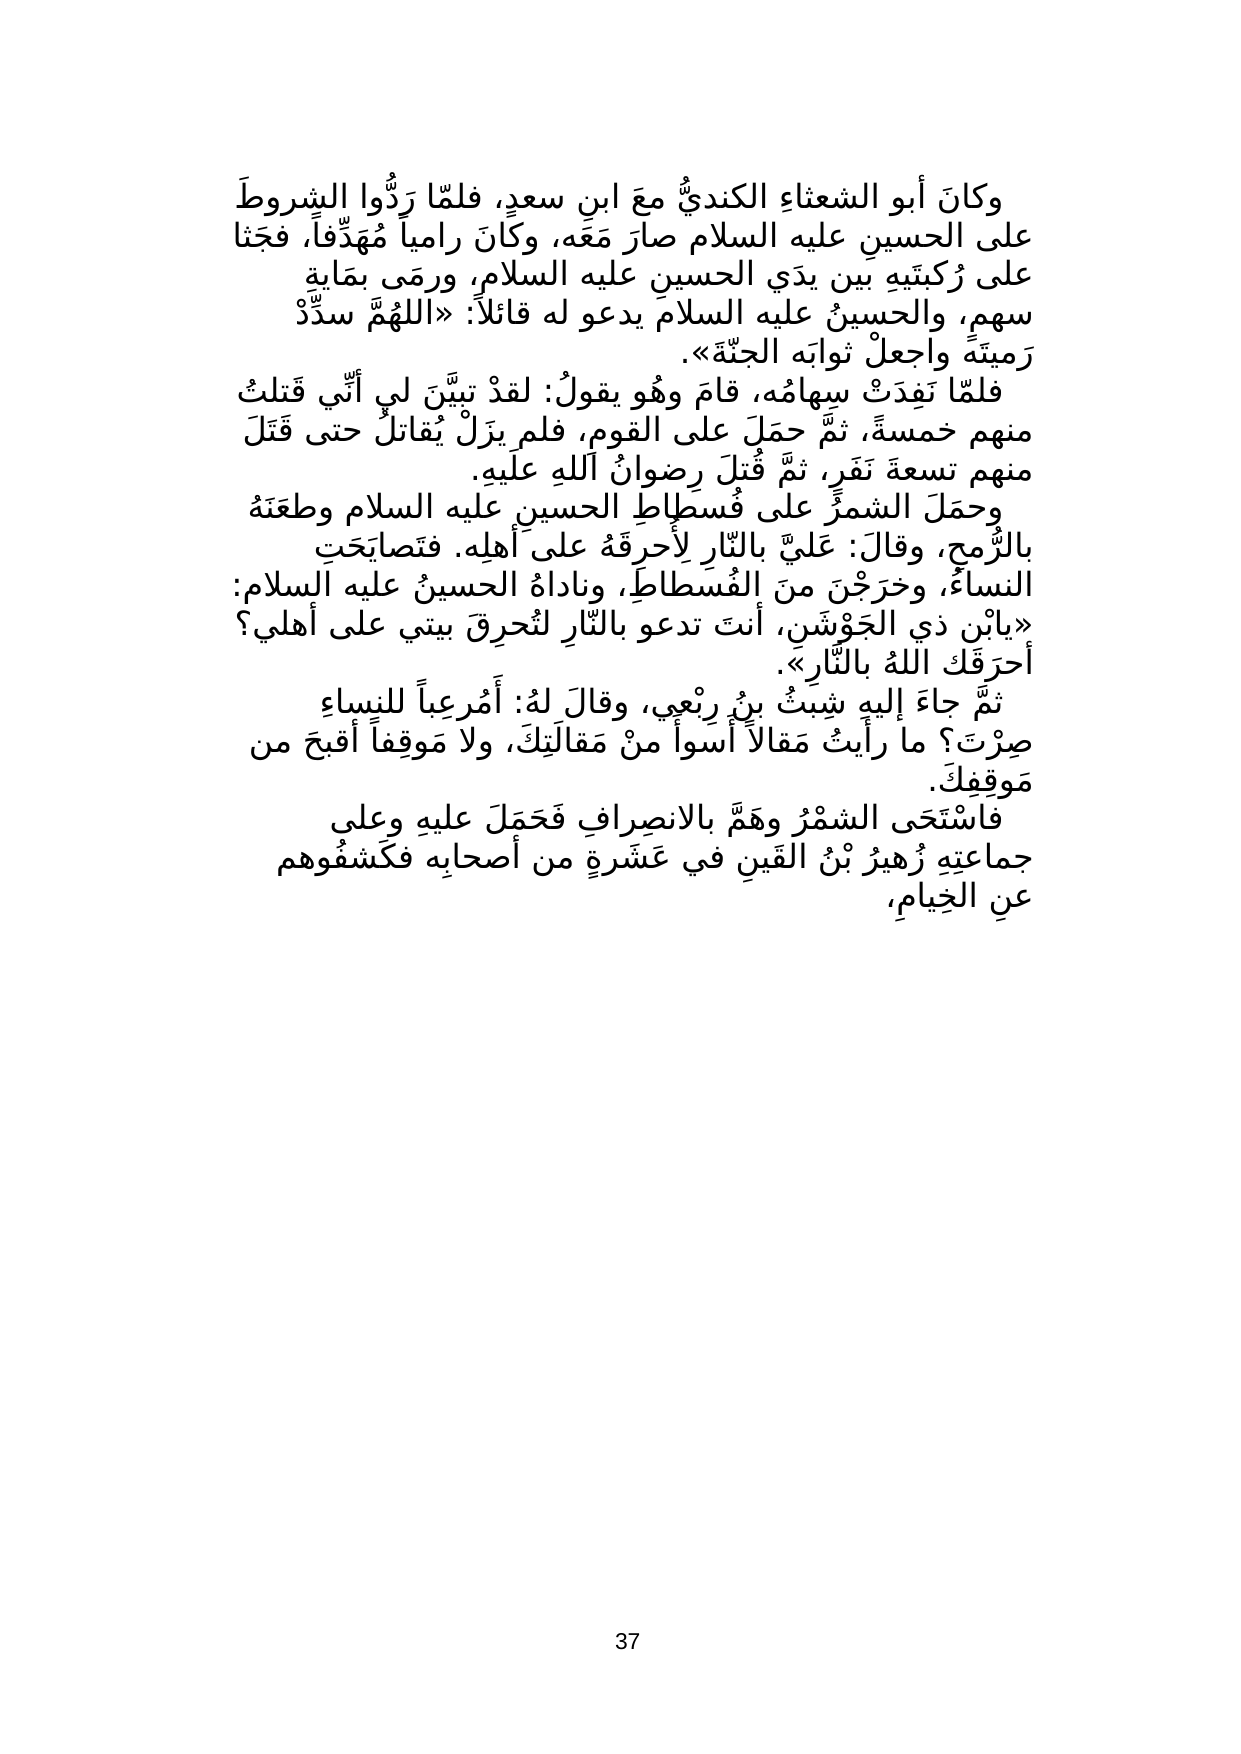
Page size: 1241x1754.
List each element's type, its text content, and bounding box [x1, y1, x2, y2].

text وكانَ أبو الشعثاءِ الكنديُّ معَ ابنِ سعدٍ، فلمّا رَدُّوا الشروطَ على الحسينِ عليه السلام صارَ مَعَه، وكانَ رامياً مُهَدِّفاً، فجَثا على رُكبتَيهِ بين يدَي الحسينِ عليه السلام، ورمَى بمَايةِ سهمٍ، والحسينُ عليه السلام يدعو له قائلاً: «اللهُمَّ سدِّدْ رَميتَه واجعلْ ثوابَه الجنّةَ». [222, 177, 1033, 371]
text وحمَلَ الشمرُ على فُسطاطِ الحسينِ عليه السلام وطعَنَهُ بالرُّمحِ، وقالَ: عَليّ‏َ بالنّارِ لِأُحرِقَهُ على أهلِه. فتَصايَحَتِ النساءُ، وخرَجْنَ منَ الفُسطاطِ، وناداهُ الحسينُ عليه السلام: «يابْن ذي الجَوْشَنِ، أنتَ تدعو بالنّارِ لتُحرِقَ بيتي على أهلي؟ أحرَقَك اللهُ بالنَّارِ». [222, 488, 1033, 682]
text فاسْتَحَى الشمْرُ وهَمَّ بالانصِرافِ فَحَمَلَ عليهِ وعلى جماعتِهِ زُهيرُ بْنُ القَينِ في عَشَرةٍ من أصحابِه فكَشفُوهم عنِ الخِيامِ، [222, 799, 1033, 915]
text فلمّا نَفِدَتْ سِهامُه، قامَ وهُو يقولُ: لقدْ تبيَّنَ لي أنِّي قَتلتُ منهم خمسةً، ثمَّ حمَلَ على القومِ، فلم يزَلْ يُقاتلُ حتى قَتَلَ منهم تسعةَ نَفَرٍ، ثمَّ قُتلَ رِضوانُ اللهِ علَيهِ. [222, 371, 1033, 488]
text ثمَّ جاءَ إليهِ شِبثُ بنُ رِبْعي، وقالَ لهُ: أَمُرعِباً للنساءِ صِرْتَ؟ ما رأيتُ مَقالاً أَسوأَ منْ مَقالَتِكَ، ولا مَوقِفاً أقبحَ من مَوقِفِكَ. [222, 682, 1033, 799]
